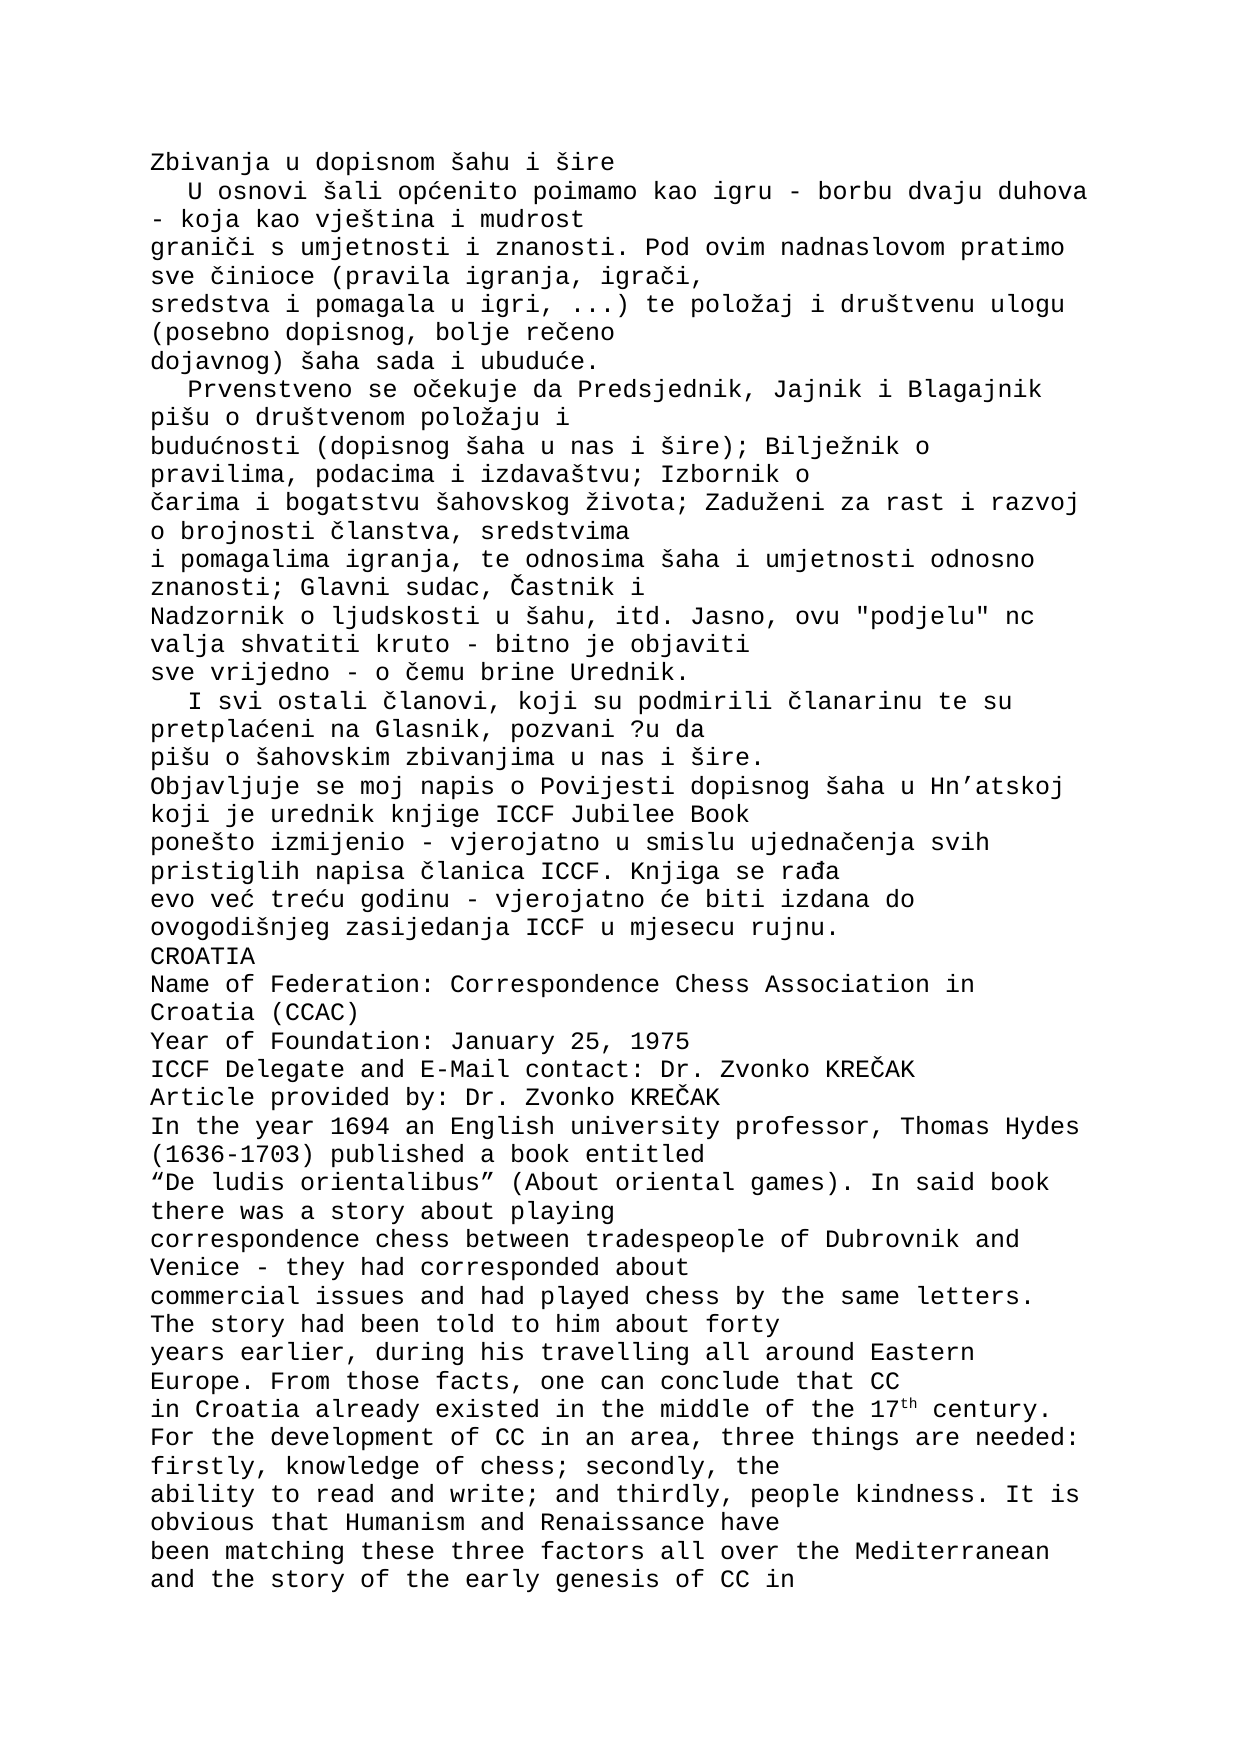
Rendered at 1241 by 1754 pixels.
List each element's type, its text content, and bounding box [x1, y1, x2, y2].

text Objavljuje se moj napis o Povijesti dopisnog šaha u Hn’atskoj koji je urednik knjige ICCF Jubilee Book ponešto izmijenio - vjerojatno u smislu ujednačenja svih pristiglih napisa članica ICCF. Knjiga se rađa evo već treću godinu - vjerojatno će biti izdana do ovogodišnjeg zasijedanja ICCF u mjesecu rujnu. [150, 773, 1090, 943]
text Article provided by: Dr. Zvonko KREČAK [150, 1085, 1090, 1113]
text I svi ostali članovi, koji su podmirili članarinu te su pretplaćeni na Glasnik, pozvani ?u da pišu o šahovskim zbivanjima u nas i šire. [150, 688, 1090, 773]
text Name of Federation: Correspondence Chess Association in Croatia (CCAC) [150, 972, 1090, 1028]
text CROATIA [150, 943, 1090, 972]
text Prvenstveno se očekuje da Predsjednik, Jajnik i Blagajnik pišu o društvenom položaju i budućnosti (dopisnog šaha u nas i šire); Bilježnik o pravilima, podacima i izdavaštvu; Izbornik o čarima i bogatstvu šahovskog života; Zaduženi za rast i razvoj o brojnosti članstva, sredstvima i pomagalima igranja, te odnosima šaha i umjetnosti odnosno znanosti; Glavni sudac, Častnik i Nadzornik o ljudskosti u šahu, itd. Jasno, ovu "podjelu" nc valja shvatiti kruto - bitno je objaviti sve vrijedno - o čemu brine Urednik. [150, 377, 1090, 688]
text ICCF Delegate and E-Mail contact: Dr. Zvonko KREČAK [150, 1057, 1090, 1085]
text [150, 1425, 1090, 1595]
text U osnovi šali općenito poimamo kao igru - borbu dvaju duhova - koja kao vještina i mudrost graniči s umjetnosti i znanosti. Pod ovim nadnaslovom pratimo sve činioce (pravila igranja, igrači, sredstva i pomagala u igri, ...) te položaj i društvenu ulogu (posebno dopisnog, bolje rečeno dojavnog) šaha sada i ubuduće. [150, 178, 1090, 377]
text Zbivanja u dopisnom šahu i šire [150, 150, 1090, 178]
text Year of Foundation: January 25, 1975 [150, 1028, 1090, 1057]
text In the year 1694 an English university professor, Thomas Hydes (1636-1703) published a book entitled “De ludis orientalibus” (About oriental games). In said book there was a story about playing correspondence chess between tradespeople of Dubrovnik and Venice - they had corresponded about commercial issues and had played chess by the same letters. The story had been told to him about forty years earlier, during his travelling all around Eastern Europe. From those facts, one can conclude that CC in Croatia already existed in the middle of the 17th century. [150, 1113, 1090, 1425]
